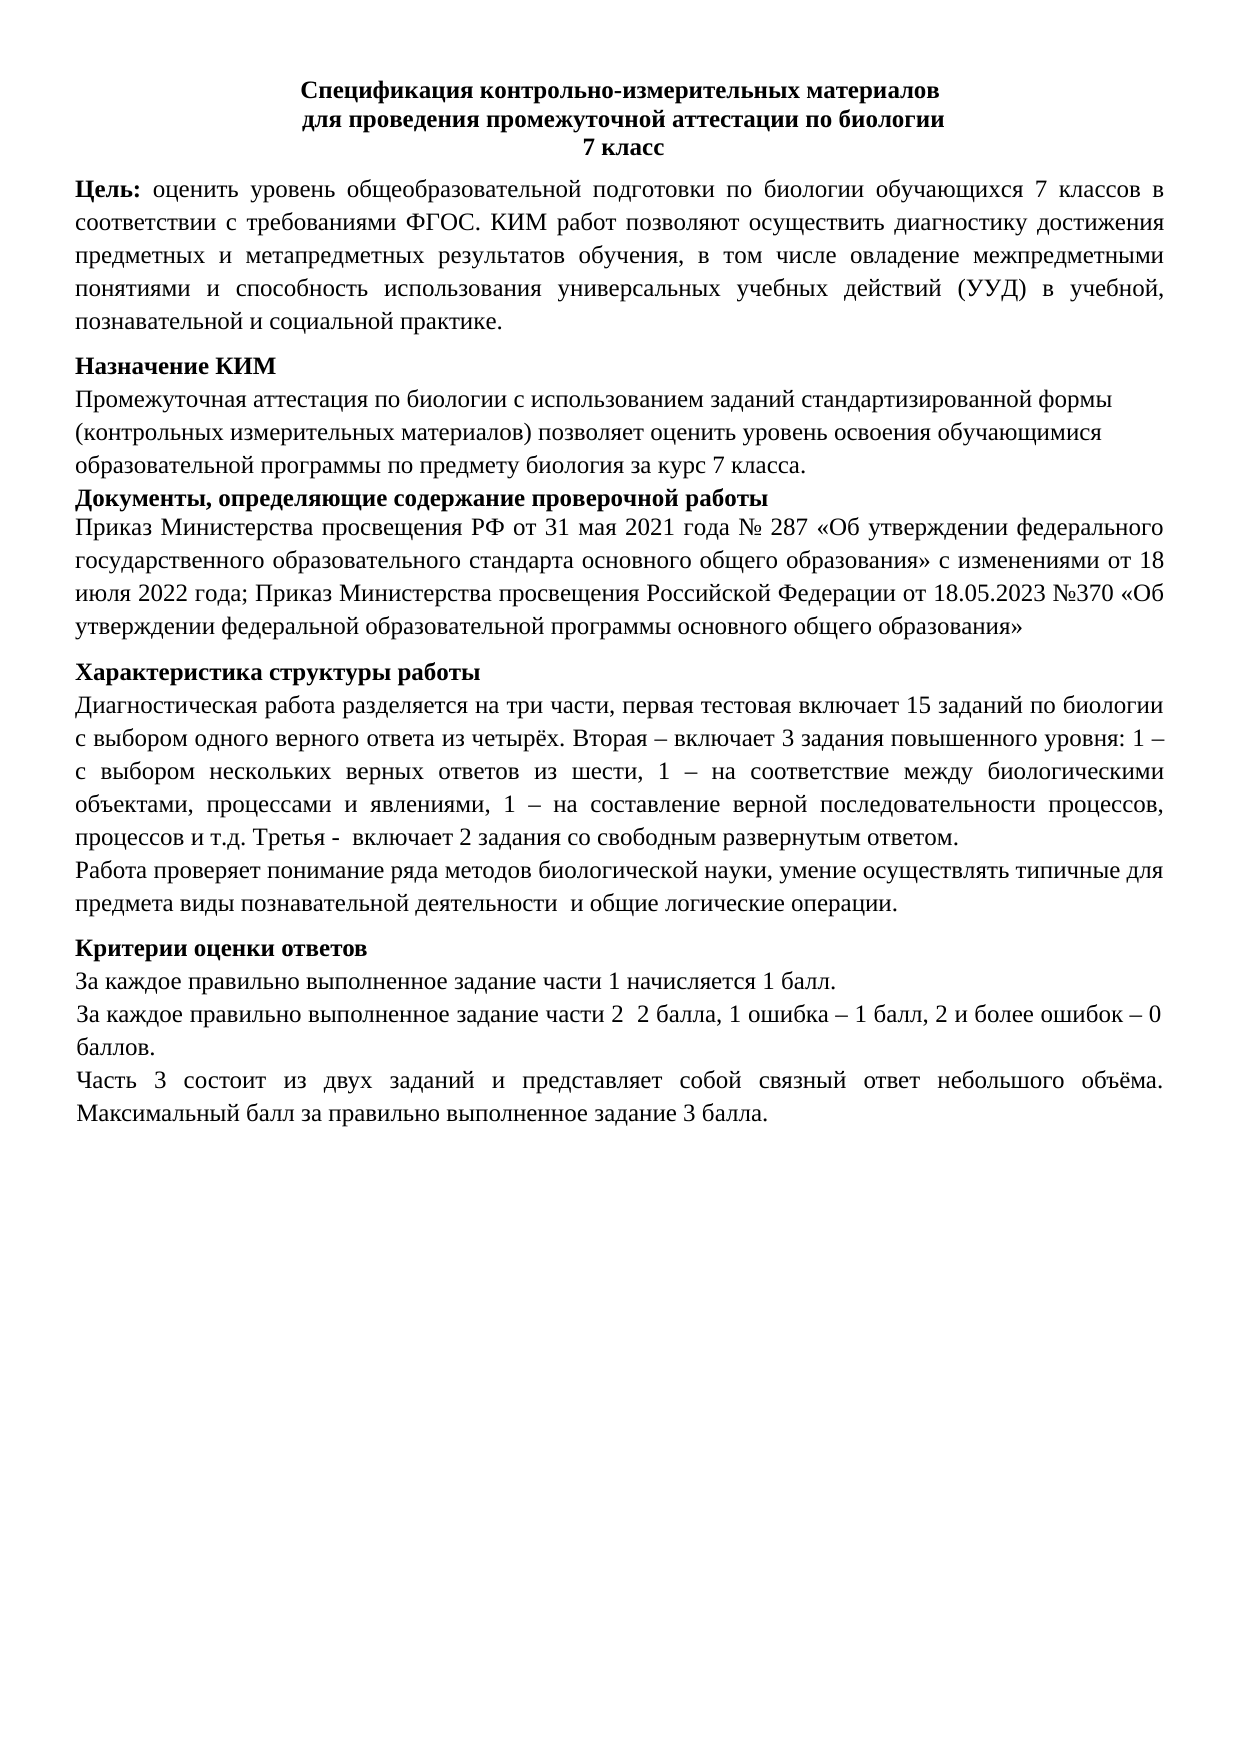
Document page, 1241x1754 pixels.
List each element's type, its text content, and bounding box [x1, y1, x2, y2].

text Цель: оценить уровень общеобразовательной подготовки по биологии обучающихся 7 классов в соответствии с требованиями ФГОС. КИМ работ позволяют осуществить диагностику достижения предметных и метапредметных результатов обучения, в том числе овладение межпредметными понятиями и способность использования универсальных учебных действий (УУД) в учебной, познавательной и социальной практике. [75, 174, 1165, 334]
text Приказ Министерства просвещения РФ от 31 мая 2021 года № 287 «Об утверждении федерального государственного образовательного стандарта основного общего образования» с изменениями от 18 июля 2022 года; Приказ Министерства просвещения Российской Федерации от 18.05.2023 №370 «Об утверждении федеральной образовательной программы основного общего образования» [75, 512, 1165, 640]
text для проведения промежуточной аттестации по биологии [75, 104, 1165, 132]
text Работа проверяет понимание ряда методов биологической науки, умение осуществлять типичные для предмета виды познавательной деятельности и общие логические операции. [75, 855, 1165, 917]
text Документы, определяющие содержание проверочной работы [75, 483, 1165, 512]
text Спецификация контрольно-измерительных материалов [75, 75, 1165, 104]
text Промежуточная аттестация по биологии с использованием заданий стандартизированной формы (контрольных измерительных материалов) позволяет оценить уровень освоения обучающимися образовательной программы по предмету биология за курс 7 класса. [75, 384, 1168, 479]
text 7 класс [75, 132, 1165, 161]
text Часть 3 состоит из двух заданий и представляет собой связный ответ небольшого объёма. Максимальный балл за правильно выполненное задание 3 балла. [76, 1066, 1165, 1127]
text Характеристика структуры работы [75, 657, 1165, 686]
text Диагностическая работа разделяется на три части, первая тестовая включает 15 заданий по биологии c выбором одного верного ответа из четырёх. Вторая – включает 3 задания повышенного уровня: 1 – с выбором нескольких верных ответов из шести, 1 – на соответствие между биологическими объектами, процессами и явлениями, 1 – на составление верной последовательности процессов, процессов и т.д. Третья - включает 2 задания со свободным развернутым ответом. [75, 690, 1165, 851]
text Критерии оценки ответов [75, 933, 1165, 962]
text За каждое правильно выполненное задание части 2 2 балла, 1 ошибка – 1 балл, 2 и более ошибок – 0 баллов. [76, 999, 1164, 1061]
text Назначение КИМ [75, 351, 1165, 380]
text За каждое правильно выполненное задание части 1 начисляется 1 балл. [75, 966, 1164, 995]
